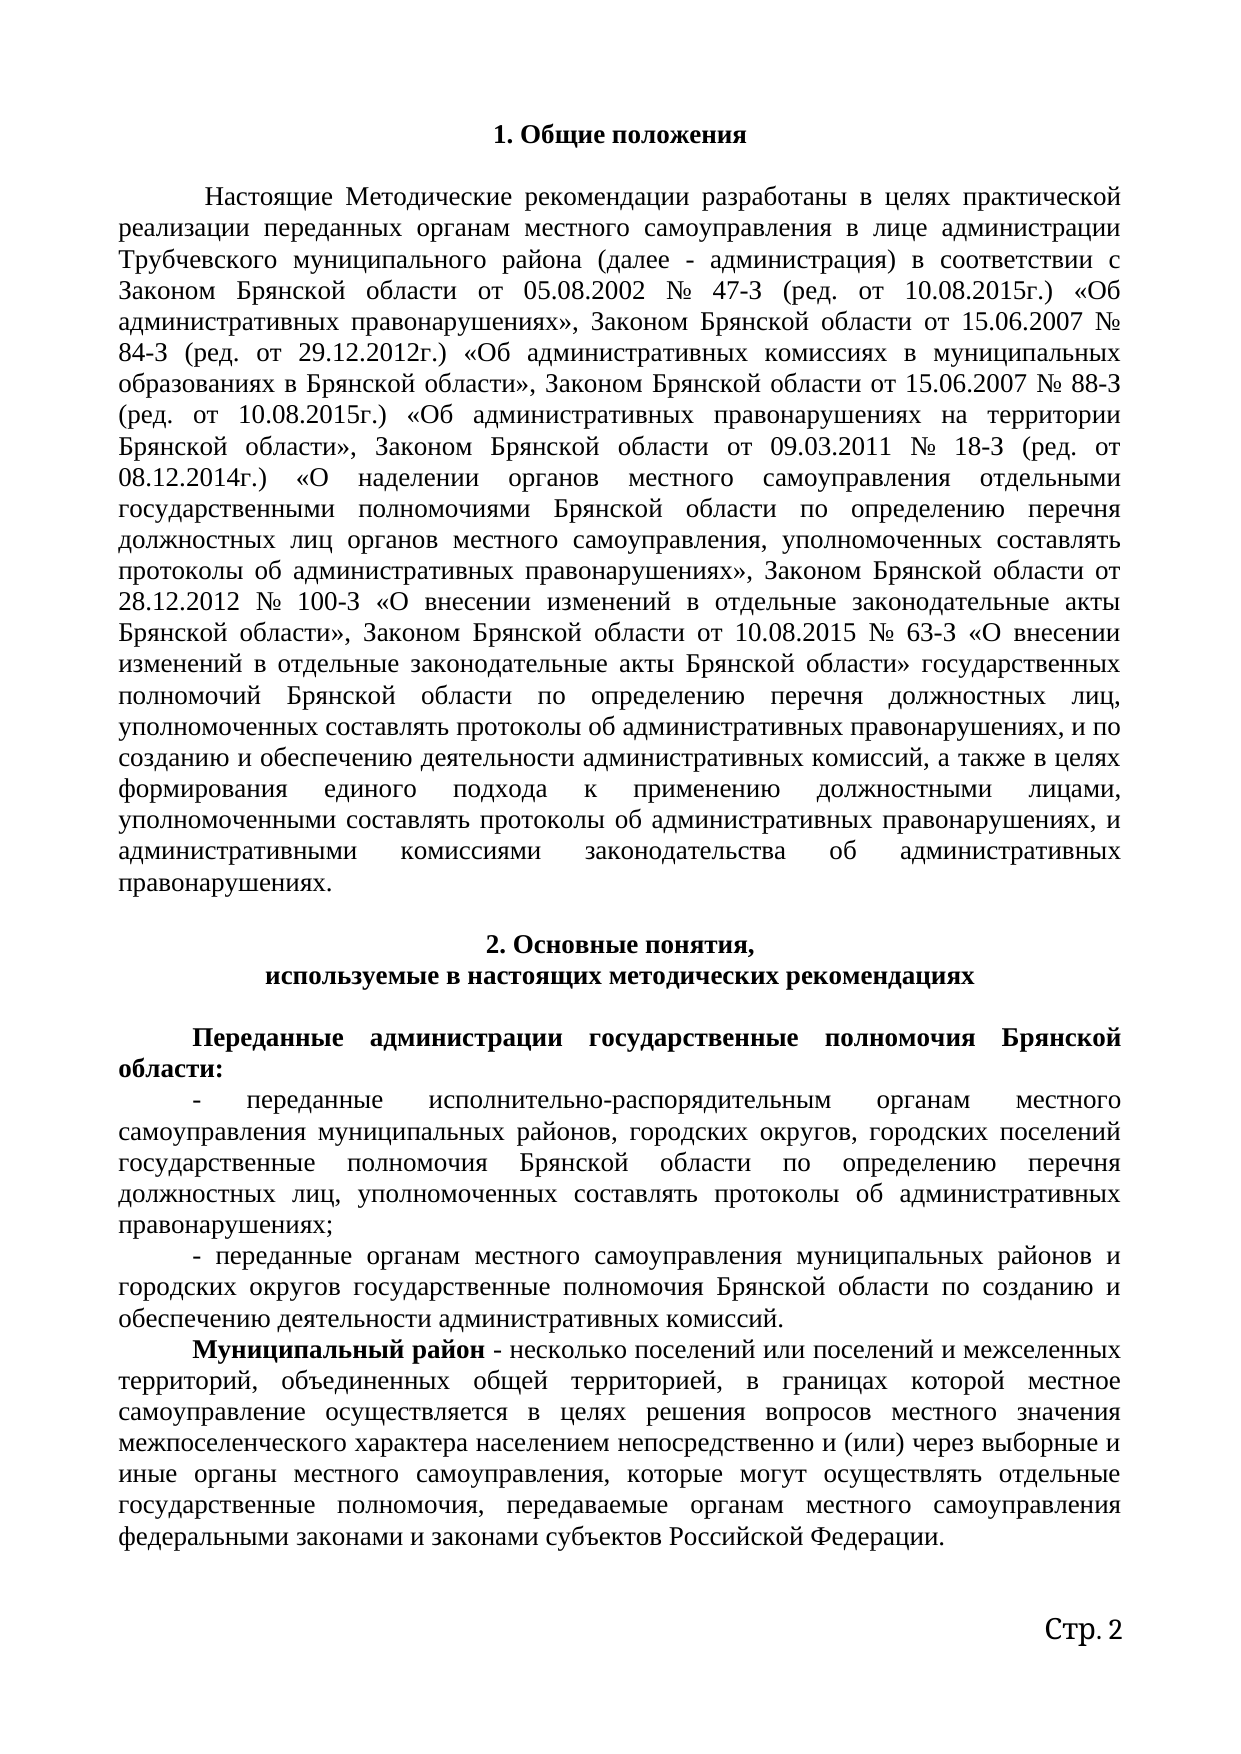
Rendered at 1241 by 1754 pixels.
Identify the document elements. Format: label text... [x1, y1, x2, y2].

text Настоящие Методические рекомендации разработаны в целях практической реализации переданных органам местного самоуправления в лице администрации Трубчевского муниципального района (далее - администрация) в соответствии с Законом Брянской области от 05.08.2002 № 47-З (ред. от 10.08.2015г.) «Об административных правонарушениях», Законом Брянской области от 15.06.2007 № 84-З (ред. от 29.12.2012г.) «Об административных комиссиях в муниципальных образованиях в Брянской области», Законом Брянской области от 15.06.2007 № 88-З (ред. от 10.08.2015г.) «Об административных правонарушениях на территории Брянской области», Законом Брянской области от 09.03.2011 № 18-З (ред. от 08.12.2014г.) «О наделении органов местного самоуправления отдельными государственными полномочиями Брянской области по определению перечня должностных лиц органов местного самоуправления, уполномоченных составлять протоколы об административных правонарушениях», Законом Брянской области от 28.12.2012 № 100-З «О внесении изменений в отдельные законодательные акты Брянской области», Законом Брянской области от 10.08.2015 № 63-З «О внесении изменений в отдельные законодательные акты Брянской области» государственных полномочий Брянской области по определению перечня должностных лиц, уполномоченных составлять протоколы об административных правонарушениях, и по созданию и обеспечению деятельности административных комиссий, а также в целях формирования единого подхода к применению должностными лицами, уполномоченными составлять протоколы об административных правонарушениях, и административными комиссиями законодательства об административных правонарушениях. [118, 180, 1122, 897]
text 1. Общие положения [118, 118, 1122, 149]
text Переданные администрации государственные полномочия Брянской области: [118, 1021, 1122, 1084]
text 2. Основные понятия, [118, 928, 1122, 959]
text - переданные исполнительно-распорядительным органам местного самоуправления муниципальных районов, городских округов, городских поселений государственные полномочия Брянской области по определению перечня должностных лиц, уполномоченных составлять протоколы об административных правонарушениях; [118, 1084, 1122, 1239]
text Муниципальный район - несколько поселений или поселений и межселенных территорий, объединенных общей территорией, в границах которой местное самоуправление осуществляется в целях решения вопросов местного значения межпоселенческого характера населением непосредственно и (или) через выборные и иные органы местного самоуправления, которые могут осуществлять отдельные государственные полномочия, передаваемые органам местного самоуправления федеральными законами и законами субъектов Российской Федерации. [118, 1333, 1122, 1551]
text используемые в настоящих методических рекомендациях [118, 959, 1122, 990]
text - переданные органам местного самоуправления муниципальных районов и городских округов государственные полномочия Брянской области по созданию и обеспечению деятельности административных комиссий. [118, 1239, 1122, 1333]
